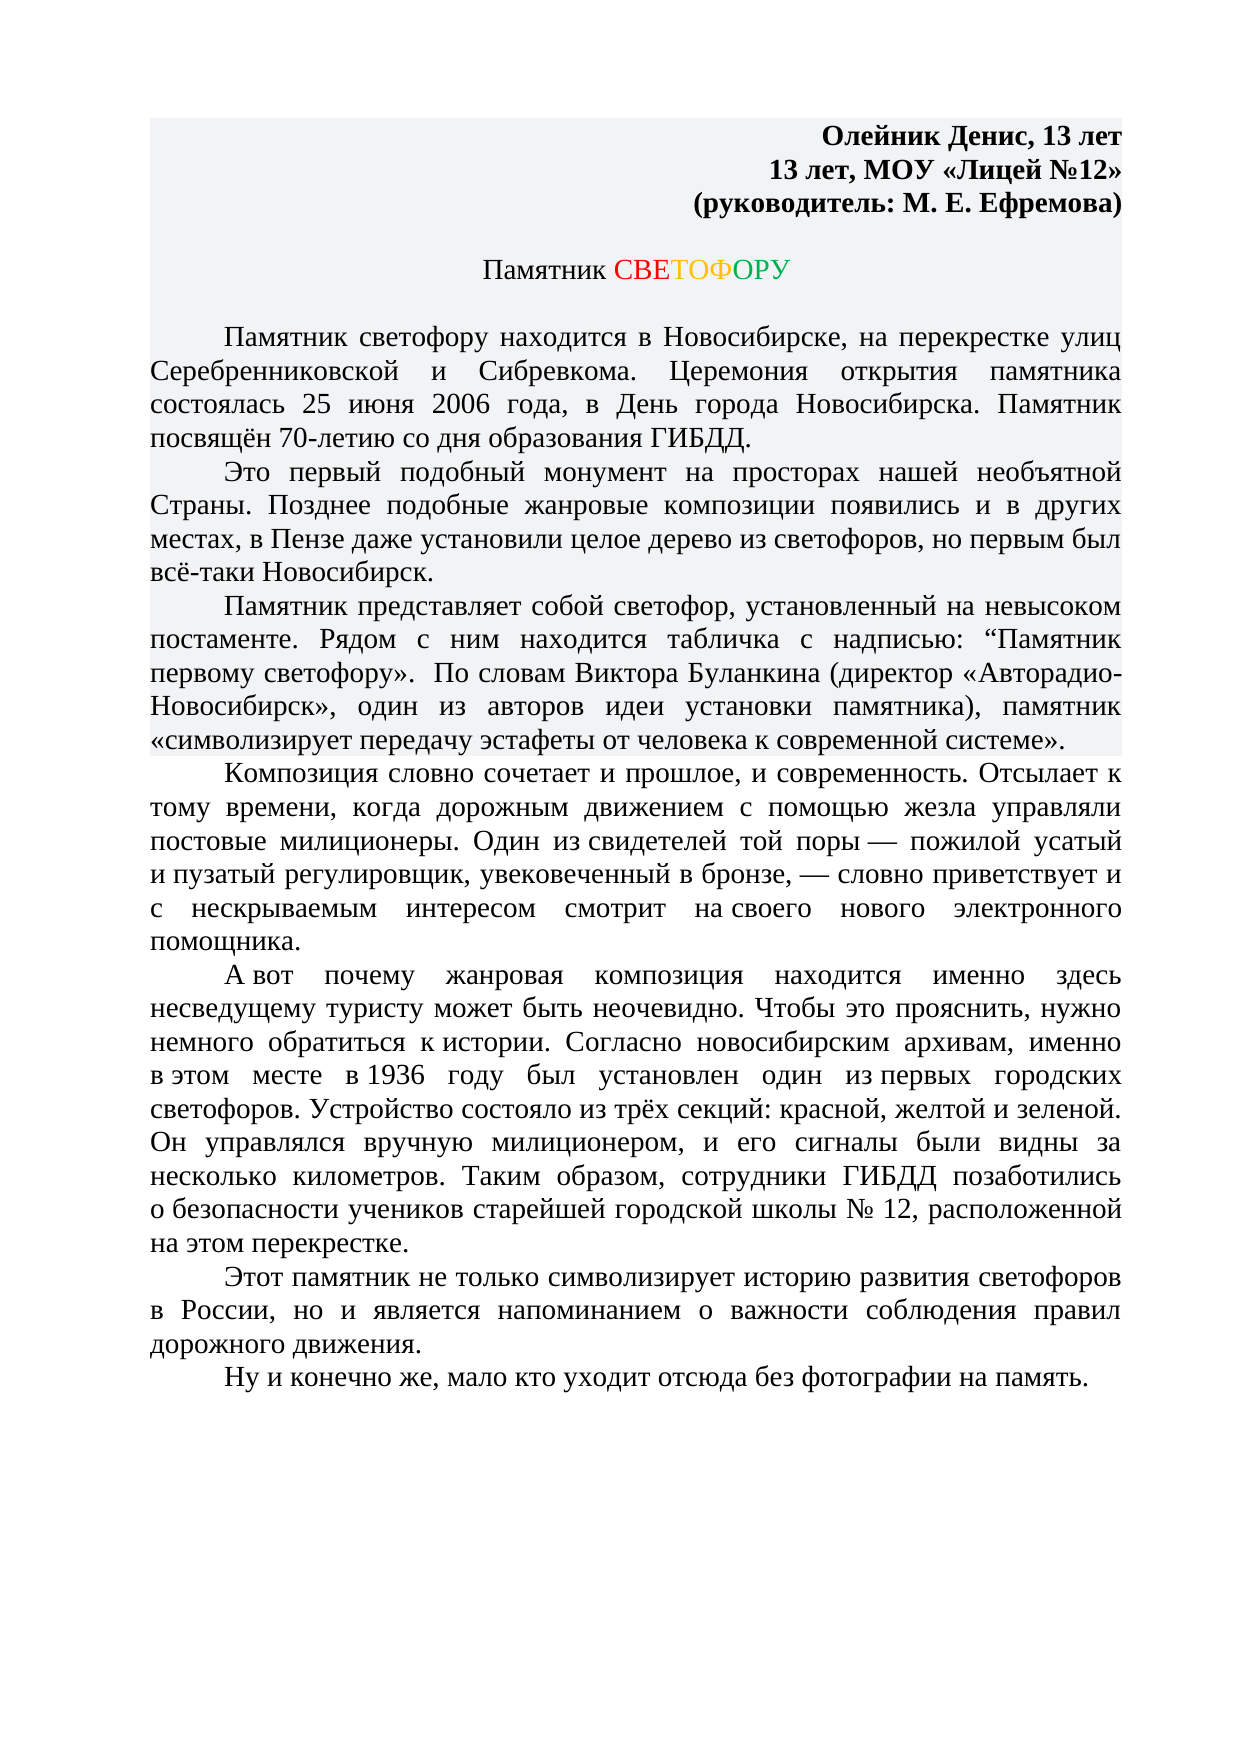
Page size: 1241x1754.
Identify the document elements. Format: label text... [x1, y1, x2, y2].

text Ну и конечно же, мало кто уходит отсюда без фотографии на память. [150, 1359, 1122, 1393]
text Этот памятник не только символизирует историю развития светофоров в России, но и является напоминанием о важности соблюдения правил дорожного движения. [150, 1259, 1122, 1359]
text А вот почему жанровая композиция находится именно здесь несведущему туристу может быть неочевидно. Чтобы это прояснить, нужно немного обратиться к истории. Согласно новосибирским архивам, именно в этом месте в 1936 году был установлен один из первых городских светофоров. Устройство состояло из трёх секций: красной, желтой и зеленой. Он управлялся вручную милиционером, и его сигналы были видны за несколько километров. Таким образом, сотрудники ГИБДД позаботились о безопасности учеников старейшей городской школы № 12, расположенной на этом перекрестке. [150, 957, 1122, 1259]
text Памятник светофору находится в Новосибирске, на перекрестке улиц Серебренниковской и Сибревкома. Церемония открытия памятника состоялась 25 июня 2006 года, в День города Новосибирска. Памятник посвящён 70-летию со дня образования ГИБДД. [150, 319, 1122, 454]
text Памятник представляет собой светофор, установленный на невысоком постаменте. Рядом с ним находится табличка с надписью: “Памятник первому светофору». По словам Виктора Буланкина (директор «Авторадио-Новосибирск», один из авторов идеи установки памятника), памятник «символизирует передачу эстафеты от человека к современной системе». [150, 588, 1122, 756]
text Это первый подобный монумент на просторах нашей необъятной Страны. Позднее подобные жанровые композиции появились и в других местах, в Пензе даже установили целое дерево из светофоров, но первым был всё-таки Новосибирск. [150, 454, 1122, 588]
text Памятник СВЕТОФОРУ [150, 252, 1122, 286]
text Композиция словно сочетает и прошлое, и современность. Отсылает к тому времени, когда дорожным движением с помощью жезла управляли постовые милиционеры. Один из свидетелей той поры — пожилой усатый и пузатый регулировщик, увековеченный в бронзе, — словно приветствует и с нескрываемым интересом смотрит на своего нового электронного помощника. [150, 756, 1122, 957]
text Олейник Денис, 13 лет [150, 118, 1122, 152]
text 13 лет, МОУ «Лицей №12» [150, 152, 1122, 185]
text (руководитель: М. Е. Ефремова) [150, 185, 1122, 219]
